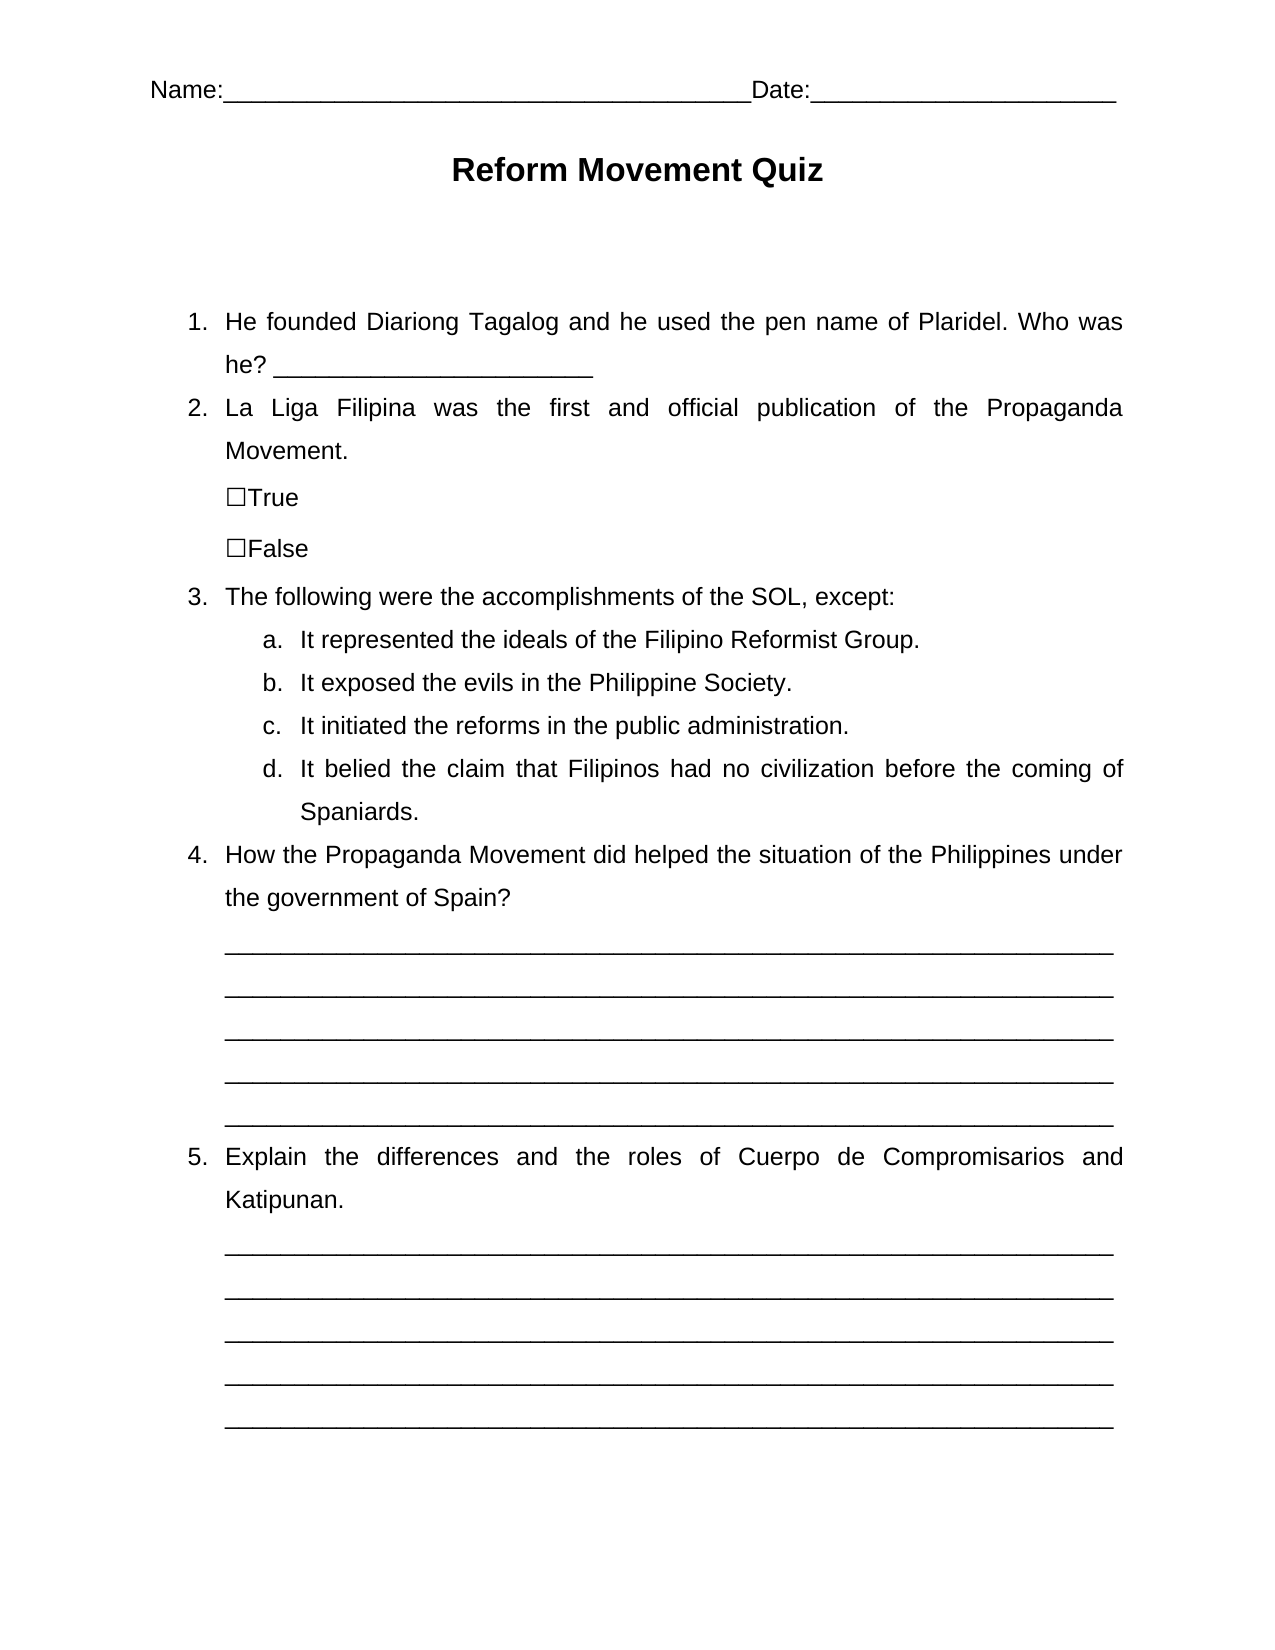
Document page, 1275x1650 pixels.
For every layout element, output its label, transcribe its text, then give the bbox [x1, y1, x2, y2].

text Reform Movement Quiz [150, 150, 1125, 188]
list It belied the claim that Filipinos had no civilization before the coming of Spaniards. [262, 754, 1125, 826]
list It exposed the evils in the Philippine Society. [262, 668, 1125, 696]
list True [225, 479, 1125, 513]
list ________________________________________________________________________________________________________________________________________________________________________________________________________________________________________________________________________________________________________________________________ [225, 926, 1125, 1128]
list ________________________________________________________________________________________________________________________________________________________________________________________________________________________________________________________________________________________________________________________________ [225, 1228, 1125, 1429]
list He founded Diariong Tagalog and he used the pen name of Plaridel. Who was he? _______________________ [187, 307, 1125, 379]
list It initiated the reforms in the public administration. [262, 711, 1125, 739]
list Explain the differences and the roles of Cuerpo de Compromisarios and Katipunan. [187, 1142, 1125, 1214]
list La Liga Filipina was the first and official publication of the Propaganda Movement. [187, 393, 1125, 465]
list How the Propaganda Movement did helped the situation of the Philippines under the government of Spain? [187, 840, 1125, 912]
list The following were the accomplishments of the SOL, except: [187, 581, 1125, 610]
list It represented the ideals of the Filipino Reformist Group. [262, 624, 1125, 653]
list False [225, 530, 1125, 564]
